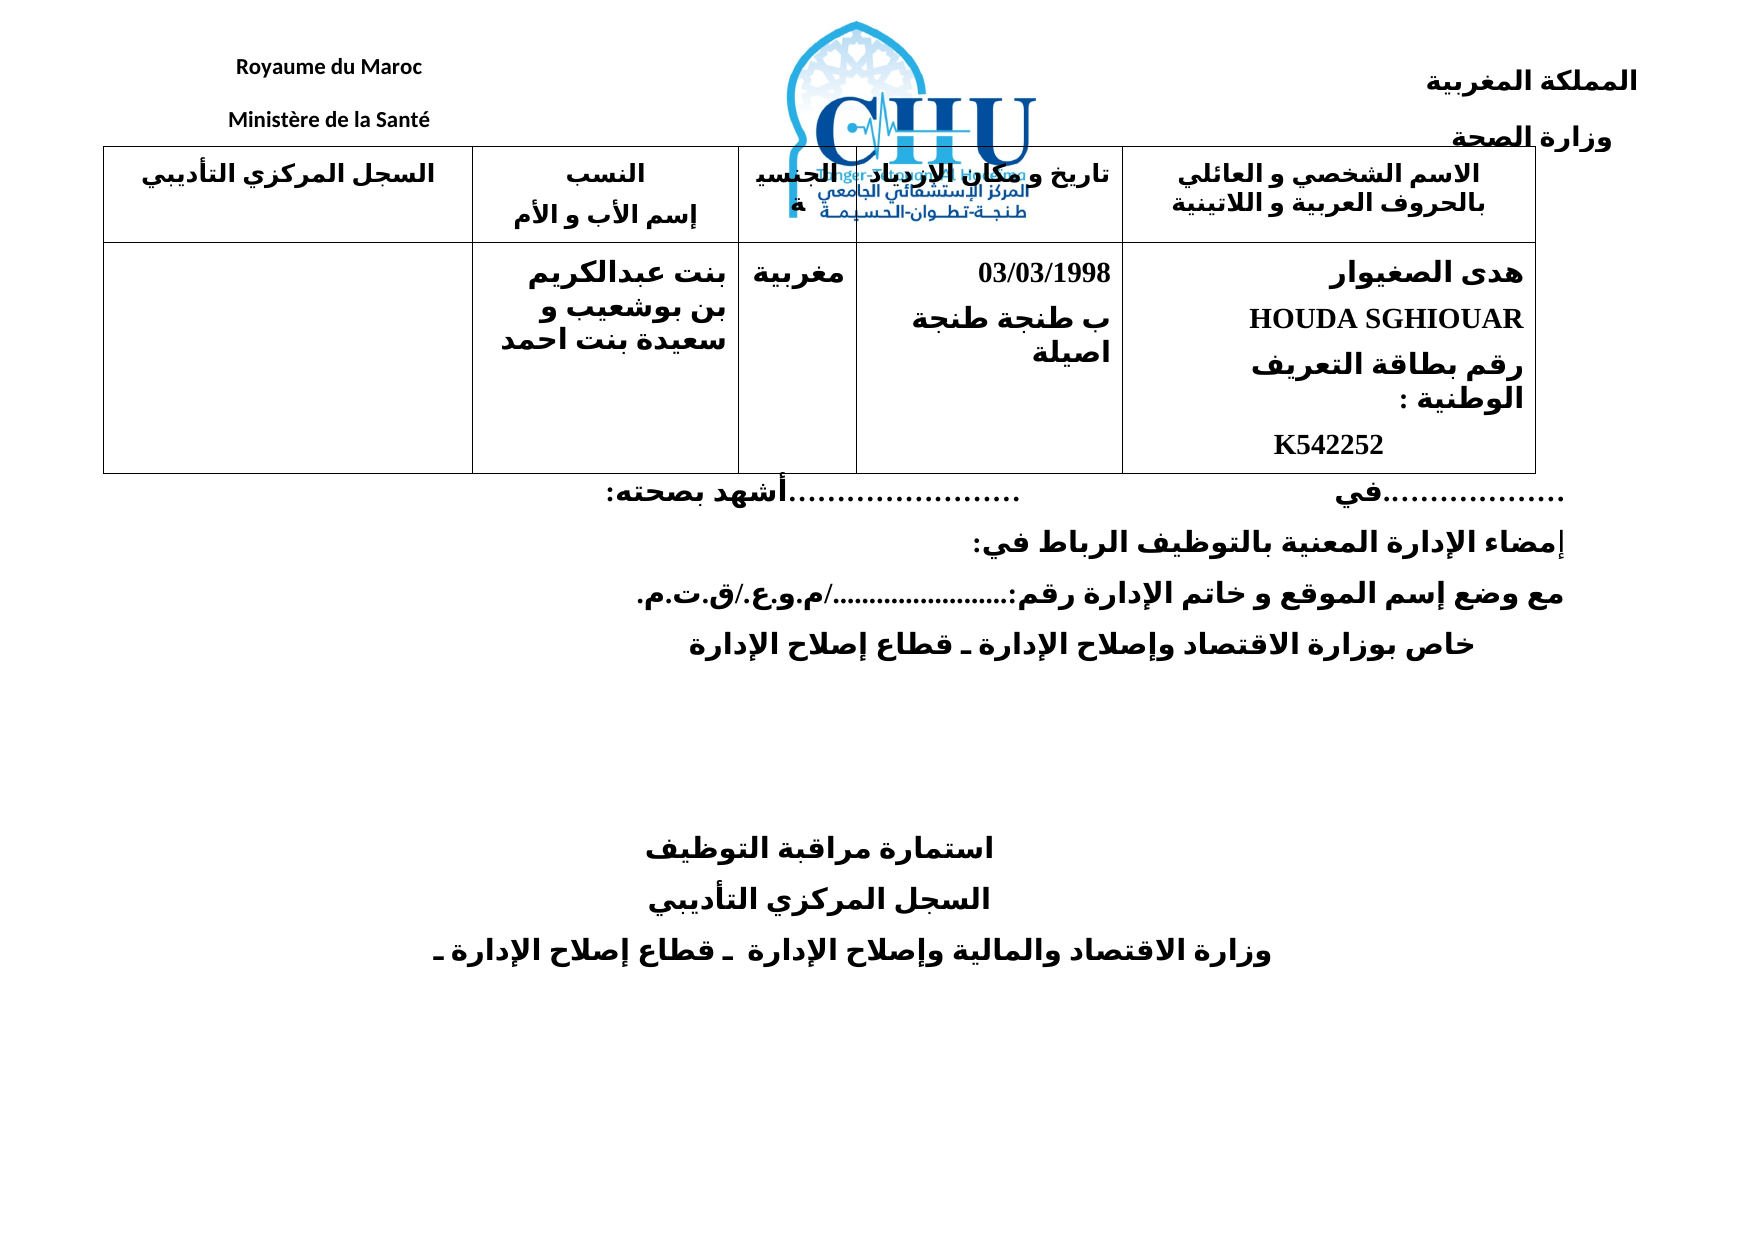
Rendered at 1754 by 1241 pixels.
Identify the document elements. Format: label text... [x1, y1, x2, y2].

text استمارة مراقبة التوظيف [162, 831, 1476, 865]
text إمضاء الإدارة المعنية بالتوظيف الرباط في: [162, 525, 1565, 559]
table_header تاريخ و مكان الازدياد [857, 147, 1122, 242]
table_header السجل المركزي التأديبي [104, 147, 472, 242]
table_cell بنت عبدالكريم بن بوشعيب و سعيدة بنت احمد [473, 243, 738, 473]
table_cell مغربية [739, 243, 856, 473]
table_header الاسم الشخصي و العائلي بالحروف العربية و اللاتينية [1123, 147, 1535, 242]
text مع وضع إسم الموقع و خاتم الإدارة رقم:......................../م.و.ع./ق.ت.م. [162, 576, 1565, 610]
table_header النسب إسم الأب و الأم [473, 147, 738, 242]
text السجل المركزي التأديبي [162, 882, 1476, 916]
picture [745, 3, 1062, 146]
table_cell [104, 243, 472, 473]
table_header الجنسية [739, 147, 856, 242]
text وزارة الاقتصاد والمالية وإصلاح الإدارة ـ قطاع إصلاح الإدارة ـ [162, 933, 1654, 967]
table_cell 03/03/1998 ب طنجة طنجة اصيلة [857, 243, 1122, 473]
text خاص بوزارة الاقتصاد وإصلاح الإدارة ـ قطاع إصلاح الإدارة [162, 627, 1476, 661]
text ……………….في ……………………أشهد بصحته: [162, 155, 1565, 508]
table_cell هدى الصغيوار HOUDA SGHIOUAR رقم بطاقة التعريف الوطنية : K542252 [1123, 243, 1535, 473]
